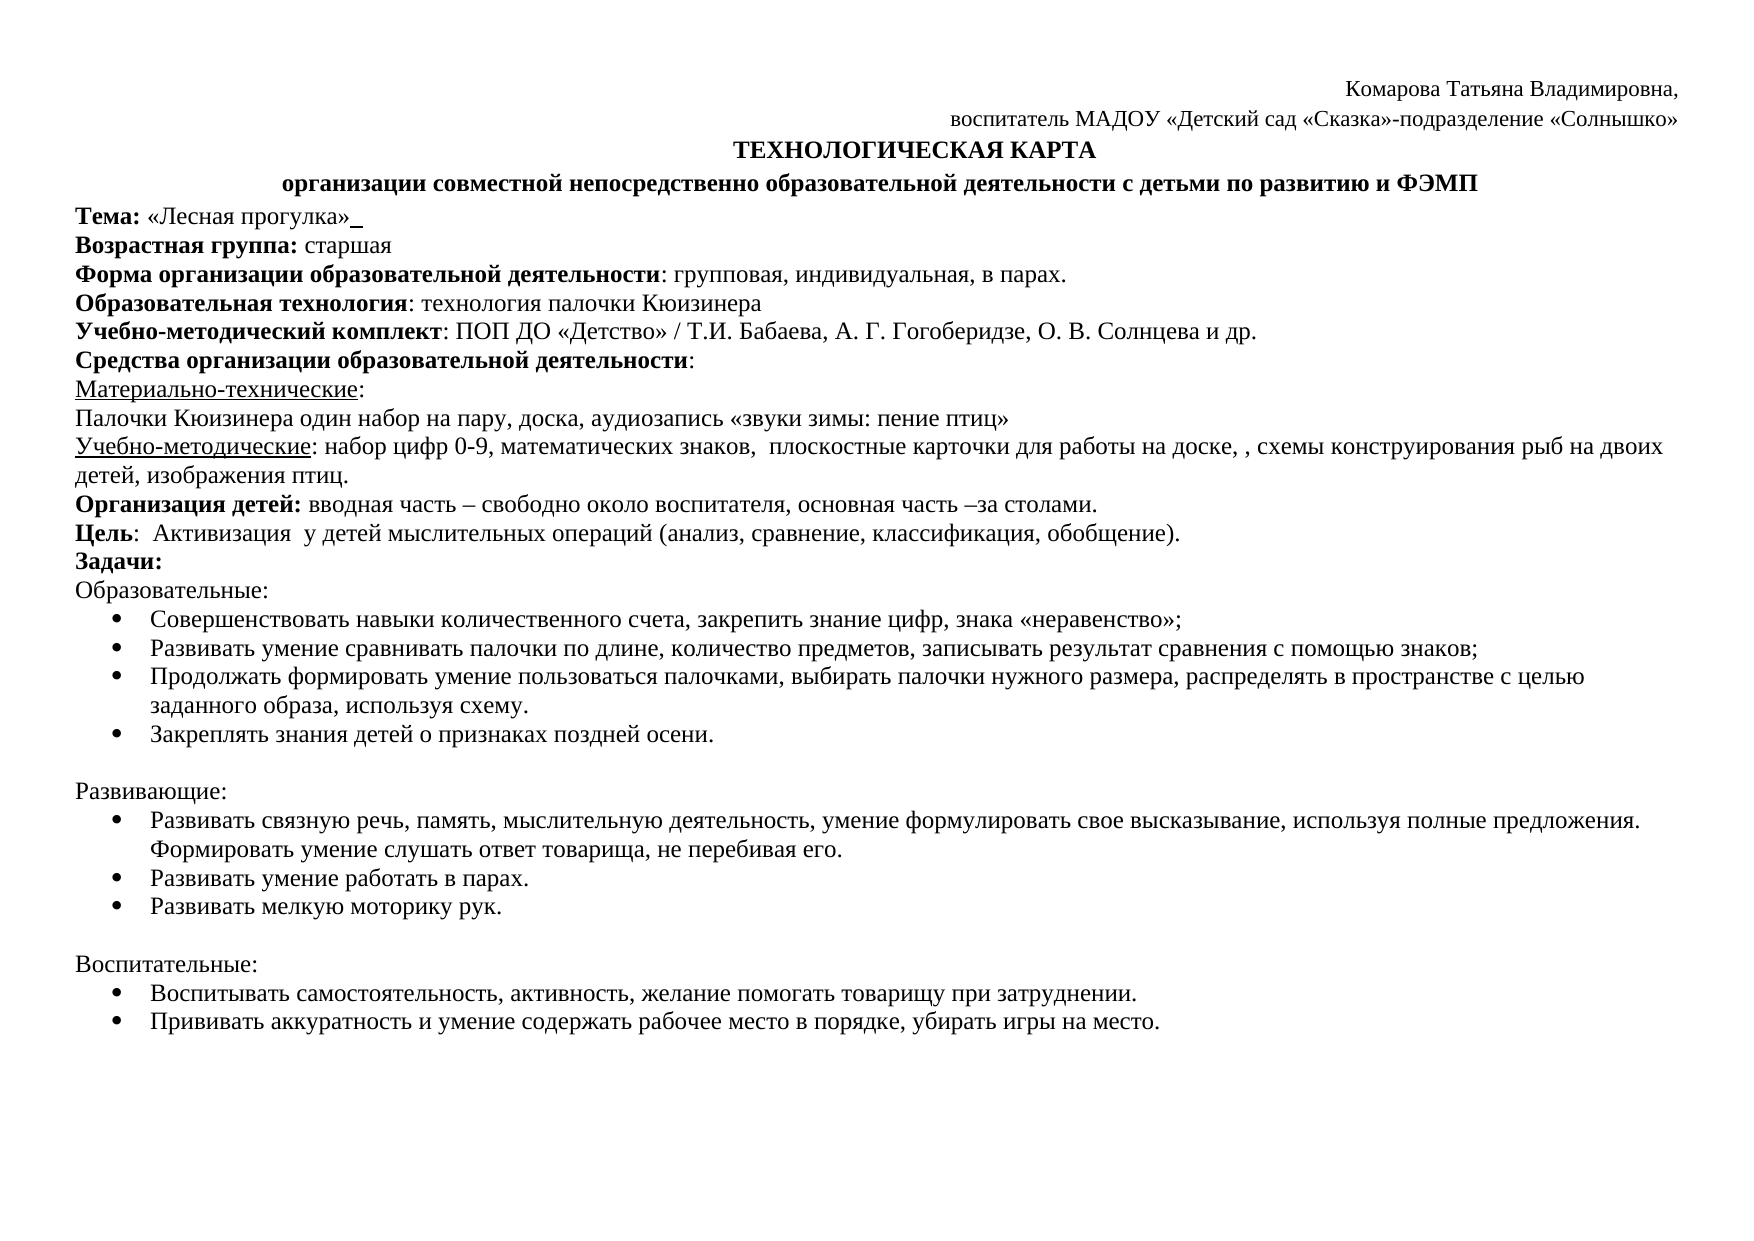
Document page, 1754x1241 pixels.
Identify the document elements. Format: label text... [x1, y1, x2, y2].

text Комарова Татьяна Владимировна, [75, 75, 1679, 101]
text Развивающие: [75, 776, 1679, 805]
list Развивать умение сравнивать палочки по длине, количество предметов, записывать результат сравнения с помощью знаков; [112, 633, 1679, 661]
list Развивать умение работать в парах. [112, 863, 1679, 891]
list Воспитывать самостоятельность, активность, желание помогать товарищу при затруднении. [112, 978, 1679, 1006]
text Образовательная технология: технология палочки Кюизинера [75, 288, 1679, 316]
text Организация детей: вводная часть – свободно около воспитателя, основная часть –за столами. [75, 489, 1679, 518]
list Совершенствовать навыки количественного счета, закрепить знание цифр, знака «неравенство»; [112, 604, 1679, 633]
text Образовательные: [75, 575, 1679, 604]
text Воспитательные: [75, 949, 1679, 978]
list Развивать мелкую моторику рук. [112, 891, 1679, 920]
list Закреплять знания детей о признаках поздней осени. [112, 719, 1679, 748]
list Развивать связную речь, память, мыслительную деятельность, умение формулировать свое высказывание, используя полные предложения. Формировать умение слушать ответ товарища, не перебивая его. [112, 805, 1679, 863]
text Палочки Кюизинера один набор на пару, доска, аудиозапись «звуки зимы: пение птиц» [75, 403, 1679, 431]
list Прививать аккуратность и умение содержать рабочее место в порядке, убирать игры на место. [112, 1006, 1679, 1035]
text Учебно-методические: набор цифр 0-9, математических знаков, плоскостные карточки для работы на доске, , схемы конструирования рыб на двоих детей, изображения птиц. [75, 431, 1679, 489]
text организации совместной непосредственно образовательной деятельности с детьми по развитию и ФЭМП [75, 168, 1679, 197]
text Учебно-методический комплект: ПОП ДО «Детство» / Т.И. Бабаева, А. Г. Гогоберидзе, О. В. Солнцева и др. [75, 316, 1679, 345]
text Средства организации образовательной деятельности: [75, 345, 1679, 374]
text воспитатель МАДОУ «Детский сад «Сказка»-подразделение «Солнышко» [75, 105, 1679, 132]
text Задачи: [75, 546, 1679, 575]
text Тема: «Лесная прогулка» [75, 201, 1679, 230]
text Технологическая карта [150, 135, 1679, 164]
text Материально-технические: [75, 374, 1679, 403]
text Форма организации образовательной деятельности: групповая, индивидуальная, в парах. [75, 259, 1679, 288]
list Продолжать формировать умение пользоваться палочками, выбирать палочки нужного размера, распределять в пространстве с целью заданного образа, используя схему. [112, 661, 1679, 719]
text Возрастная группа: старшая [75, 230, 1679, 259]
text Цель: Активизация у детей мыслительных операций (анализ, сравнение, классификация, обобщение). [75, 518, 1679, 546]
